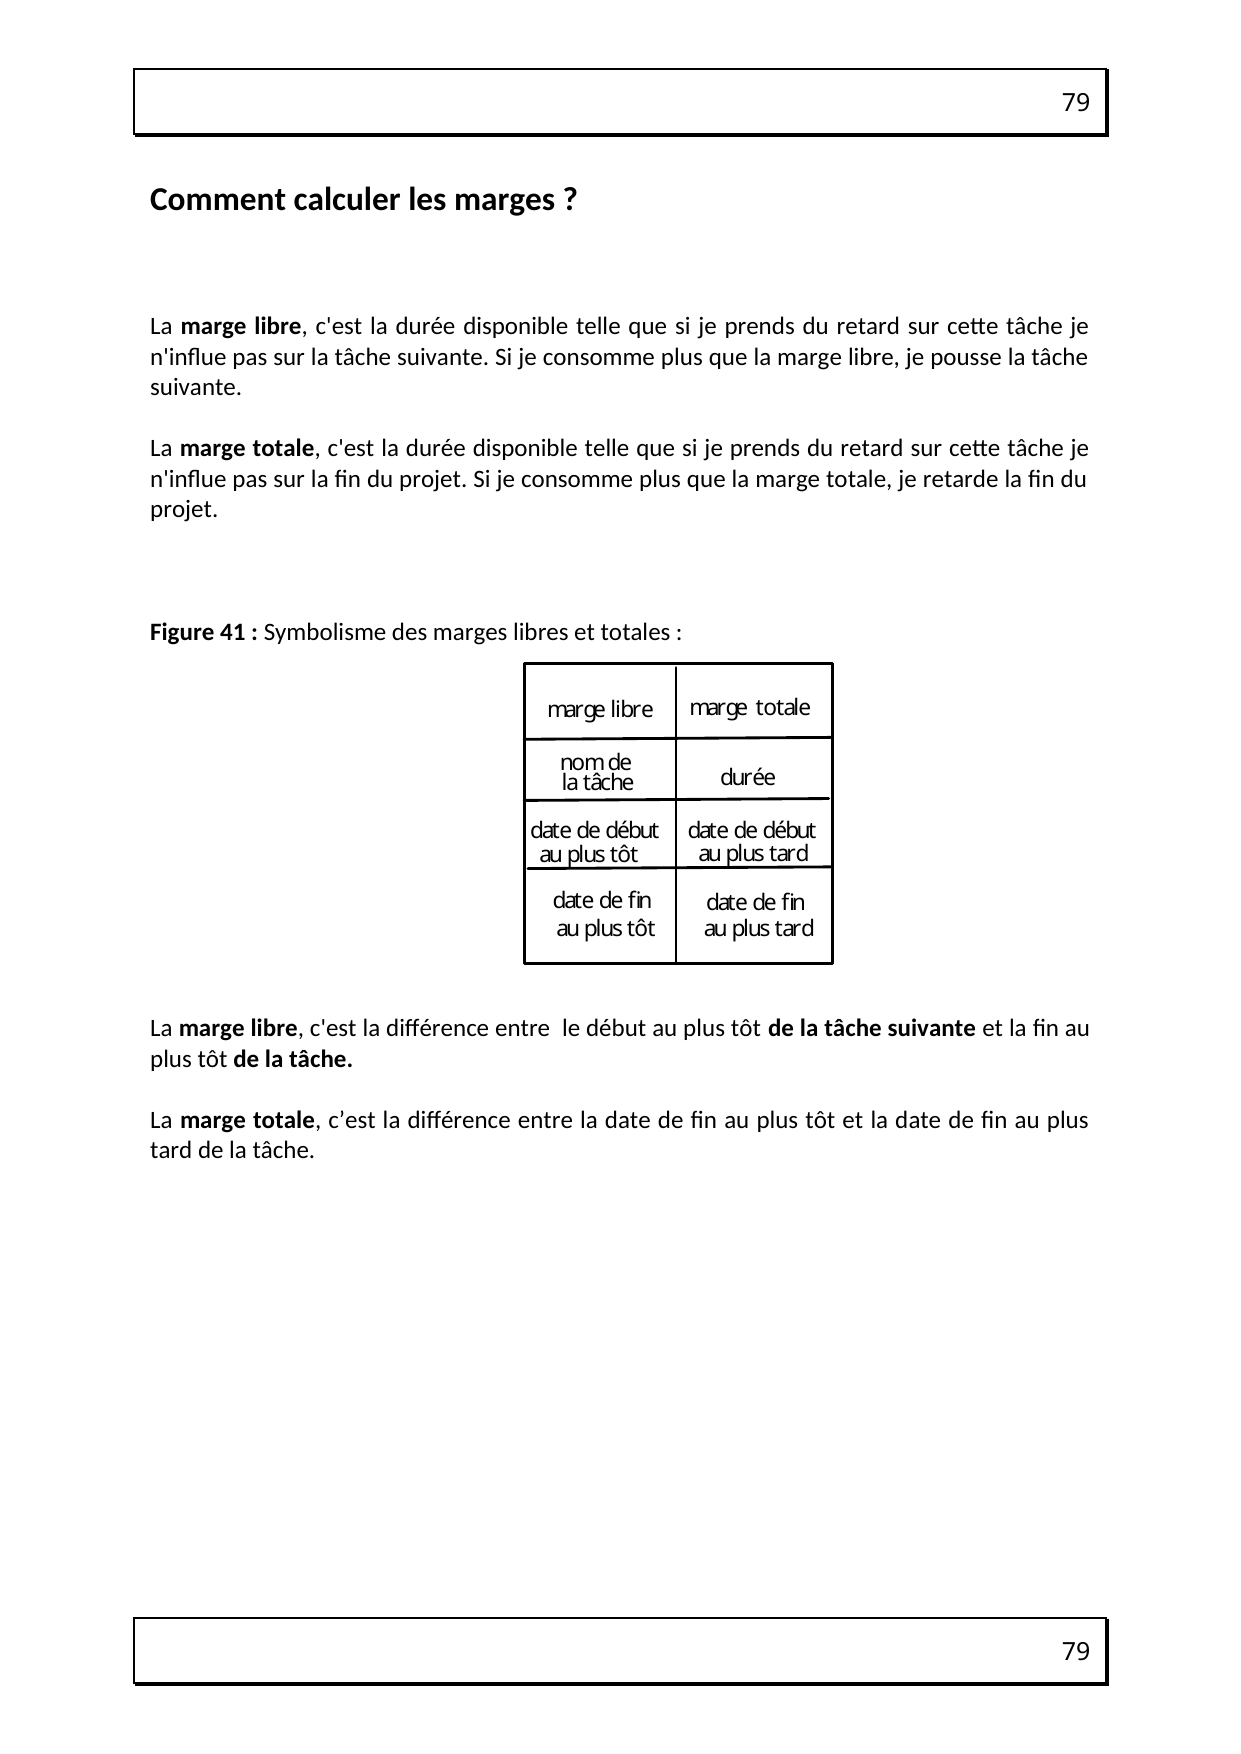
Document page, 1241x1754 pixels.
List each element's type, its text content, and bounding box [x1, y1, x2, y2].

text La marge libre, c'est la durée disponible telle que si je prends du retard sur cette tâche je n'influe pas sur la tâche suivante. Si je consomme plus que la marge libre, je pousse la tâche suivante. [150, 310, 1090, 402]
text La marge libre, c'est la différence entre le début au plus tôt de la tâche suivante et la fin au plus tôt de la tâche. [150, 1012, 1090, 1073]
text Comment calculer les marges ? [150, 148, 1090, 219]
text Figure 41 : Symbolisme des marges libres et totales : [150, 616, 1090, 646]
text La marge totale, c’est la différence entre la date de fin au plus tôt et la date de fin au plus tard de la tâche. [150, 1104, 1090, 1165]
text La marge totale, c'est la durée disponible telle que si je prends du retard sur cette tâche je n'influe pas sur la fin du projet. Si je consomme plus que la marge totale, je retarde la fin du projet. [150, 432, 1090, 524]
